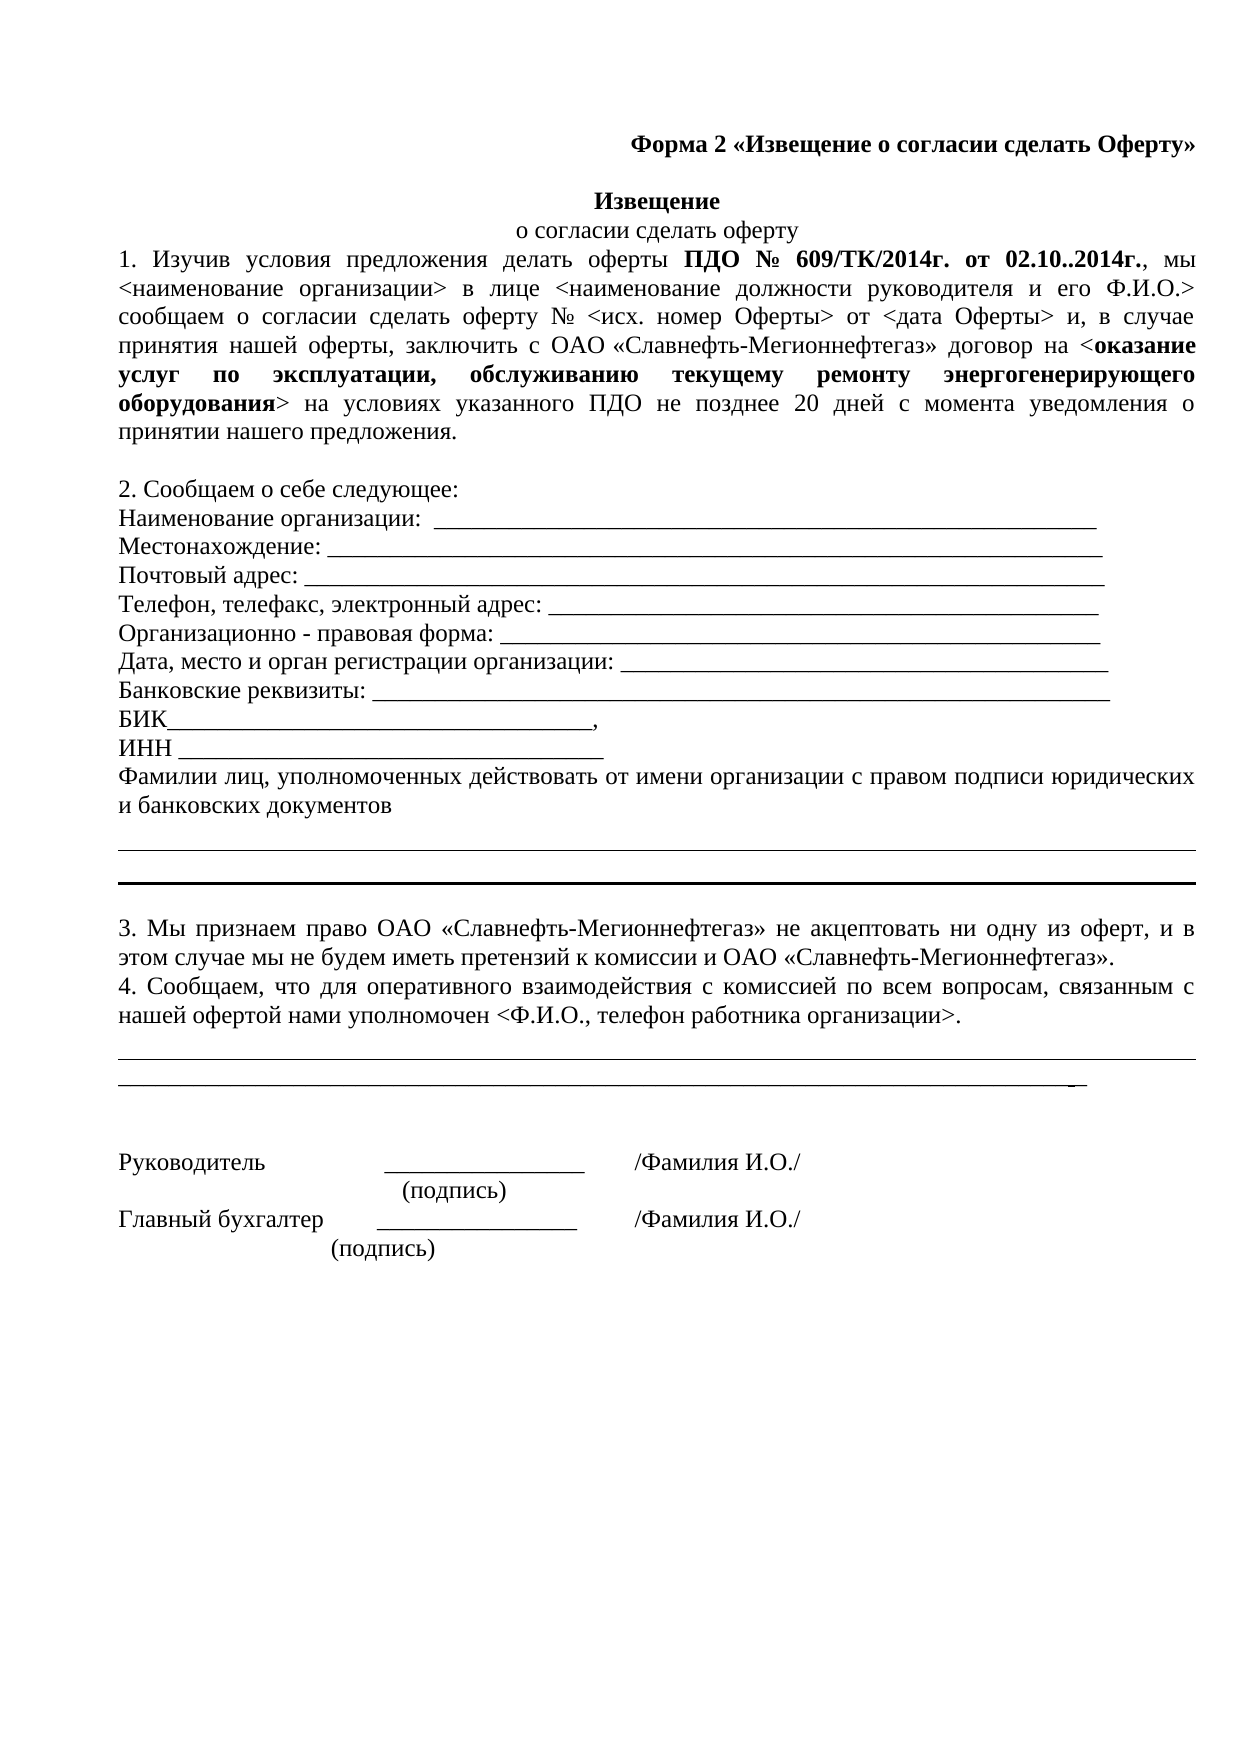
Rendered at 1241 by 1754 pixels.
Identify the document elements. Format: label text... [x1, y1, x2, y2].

text БИК__________________________________, [118, 704, 1196, 733]
text Главный бухгалтер ________________ /Фамилия И.О./ [118, 1204, 1196, 1233]
text Почтовый адрес: ________________________________________________________________ [118, 560, 1196, 589]
text ИНН __________________________________ [118, 733, 1196, 761]
text ____________________________________________________________________________ _ [118, 1060, 1196, 1089]
text Наименование организации: _____________________________________________________ [118, 503, 1196, 531]
text Организационно - правовая форма: ________________________________________________ [118, 618, 1196, 646]
text о согласии сделать оферту [118, 215, 1196, 244]
text Местонахождение: ______________________________________________________________ [118, 531, 1196, 560]
text 2. Сообщаем о себе следующее: [118, 474, 1196, 503]
text 3. Мы признаем право ОАО «Славнефть-Мегионнефтегаз» не акцептовать ни одну из оферт, и в этом случае мы не будем иметь претензий к комиссии и ОАО «Славнефть-Мегионнефтегаз». [118, 913, 1196, 971]
text (подпись) [118, 1233, 1196, 1262]
text 4. Сообщаем, что для оперативного взаимодействия с комиссией по всем вопросам, связанным с нашей офертой нами уполномочен <Ф.И.О., телефон работника организации>. [118, 971, 1196, 1028]
text Форма 2 «Извещение о согласии сделать Оферту» [118, 129, 1196, 158]
text Руководитель ________________ /Фамилия И.О./ [118, 1147, 1196, 1175]
text Дата, место и орган регистрации организации: _______________________________________ [118, 646, 1196, 675]
text Фамилии лиц, уполномоченных действовать от имени организации с правом подписи юридических и банковских документов [118, 761, 1196, 819]
text Извещение [118, 186, 1196, 215]
text 1. Изучив условия предложения делать оферты ПДО № 609/ТК/2014г. от 02.10..2014г., мы <наименование организации> в лице <наименование должности руководителя и его Ф.И.О.> сообщаем о согласии сделать оферту № <исх. номер Оферты> от <дата Оферты> и, в случае принятия нашей оферты, заключить с ОАО «Славнефть-Мегионнефтегаз» договор на <оказание услуг по эксплуатации, обслуживанию текущему ремонту энергогенерирующего оборудования> на условиях указанного ПДО не позднее 20 дней с момента уведомления о принятии нашего предложения. [118, 244, 1196, 445]
text Телефон, телефакс, электронный адрес: ____________________________________________ [118, 589, 1196, 618]
text (подпись) [118, 1175, 1196, 1204]
text Банковские реквизиты: ___________________________________________________________ [118, 675, 1196, 704]
